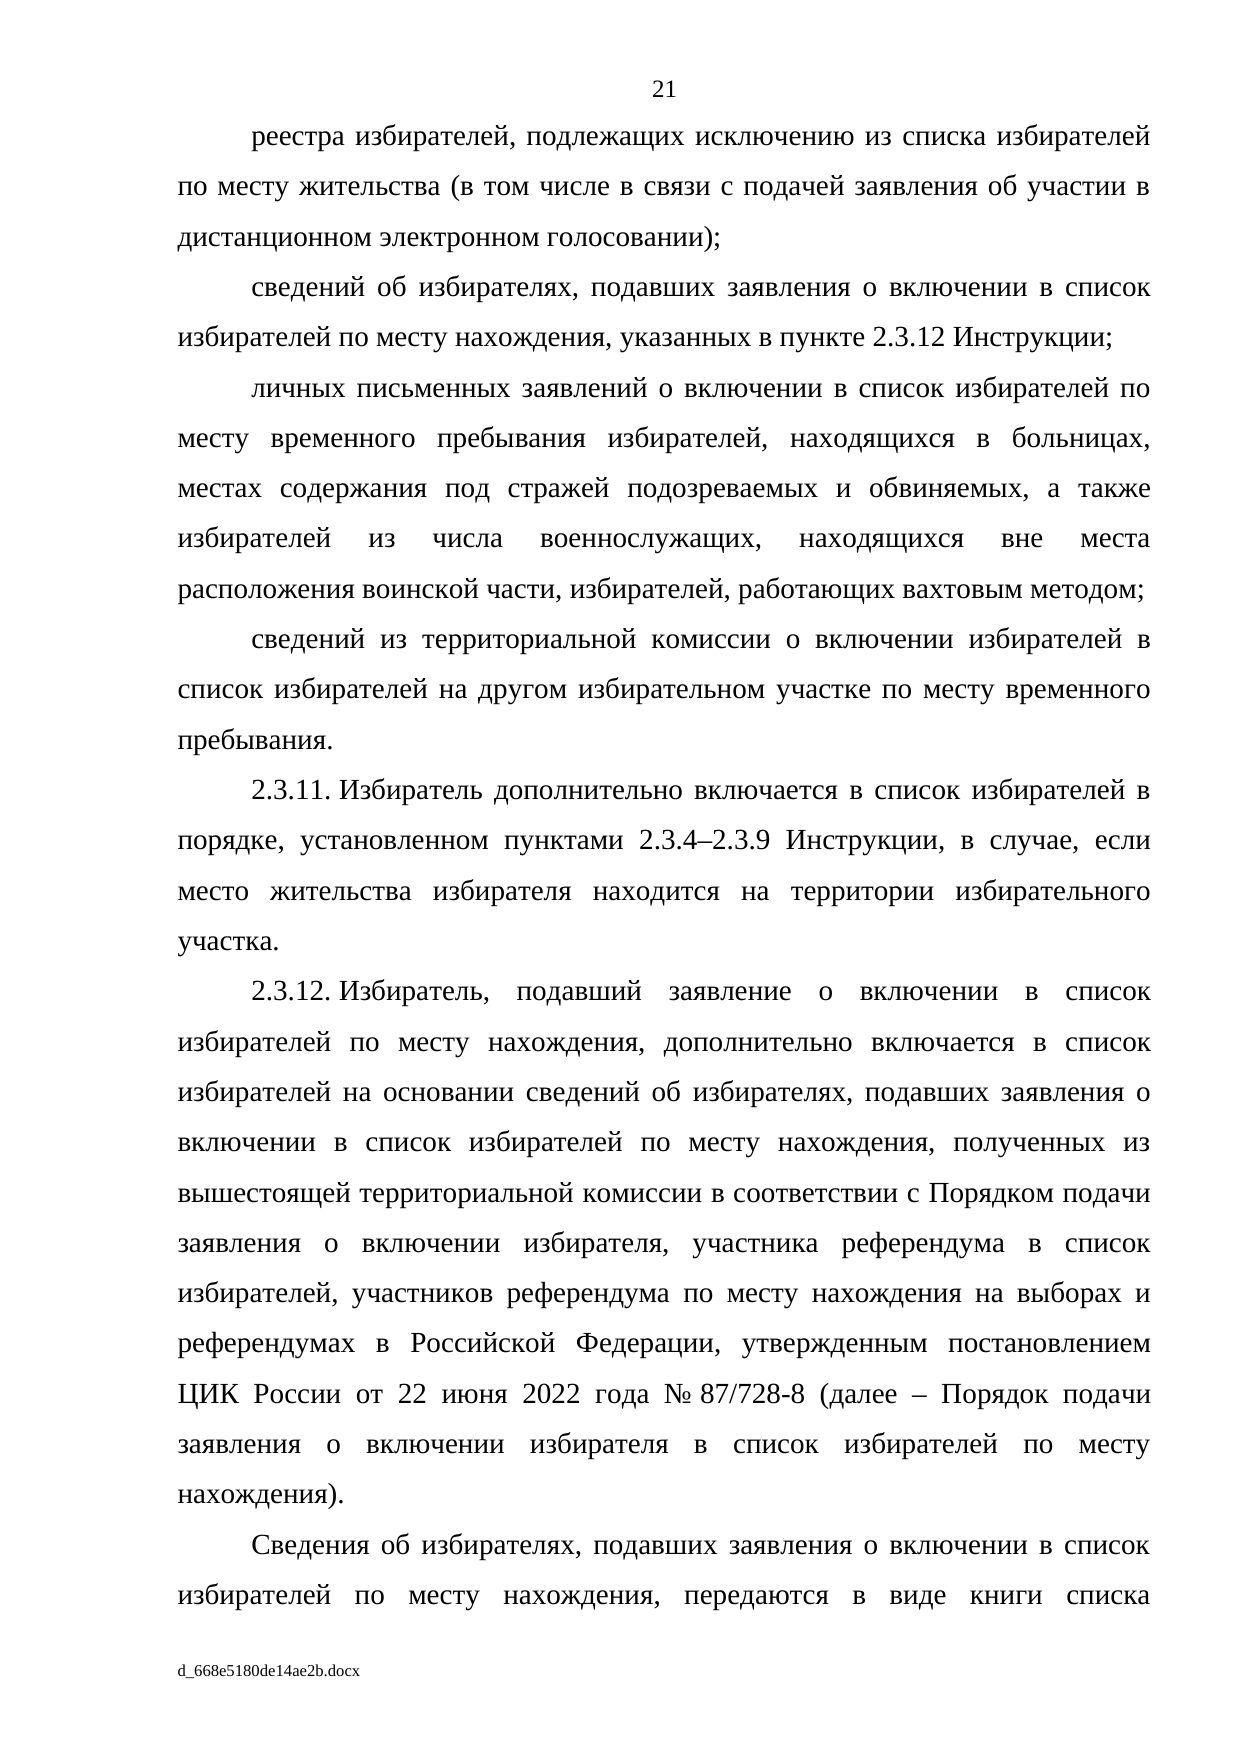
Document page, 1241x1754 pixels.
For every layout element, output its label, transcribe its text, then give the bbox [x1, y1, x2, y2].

text 2.3.12. Избиратель, подавший заявление о включении в список избирателей по месту нахождения, дополнительно включается в список избирателей на основании сведений об избирателях, подавших заявления о включении в список избирателей по месту нахождения, полученных из вышестоящей территориальной комиссии в соответствии с Порядком подачи заявления о включении избирателя, участника референдума в список избирателей, участников референдума по месту нахождения на выборах и референдумах в Российской Федерации, утвержденным постановлением ЦИК России от 22 июня 2022 года № 87/728-8 (далее – Порядок подачи заявления о включении избирателя в список избирателей по месту нахождения). [177, 973, 1152, 1510]
text 2.3.11. Избиратель дополнительно включается в список избирателей в порядке, установленном пунктами 2.3.4–2.3.9 Инструкции, в случае, если место жительства избирателя находится на территории избирательного участка. [177, 772, 1152, 957]
text сведений из территориальной комиссии о включении избирателей в список избирателей на другом избирательном участке по месту временного пребывания. [177, 621, 1152, 755]
text сведений об избирателях, подавших заявления о включении в список избирателей по месту нахождения, указанных в пункте 2.3.12 Инструкции; [177, 269, 1152, 353]
text реестра избирателей, подлежащих исключению из списка избирателей по месту жительства (в том числе в связи с подачей заявления об участии в дистанционном электронном голосовании); [177, 118, 1152, 252]
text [177, 1527, 1152, 1611]
text личных письменных заявлений о включении в список избирателей по месту временного пребывания избирателей, находящихся в больницах, местах содержания под стражей подозреваемых и обвиняемых, а также избирателей из числа военнослужащих, находящихся вне места расположения воинской части, избирателей, работающих вахтовым методом; [177, 370, 1152, 604]
